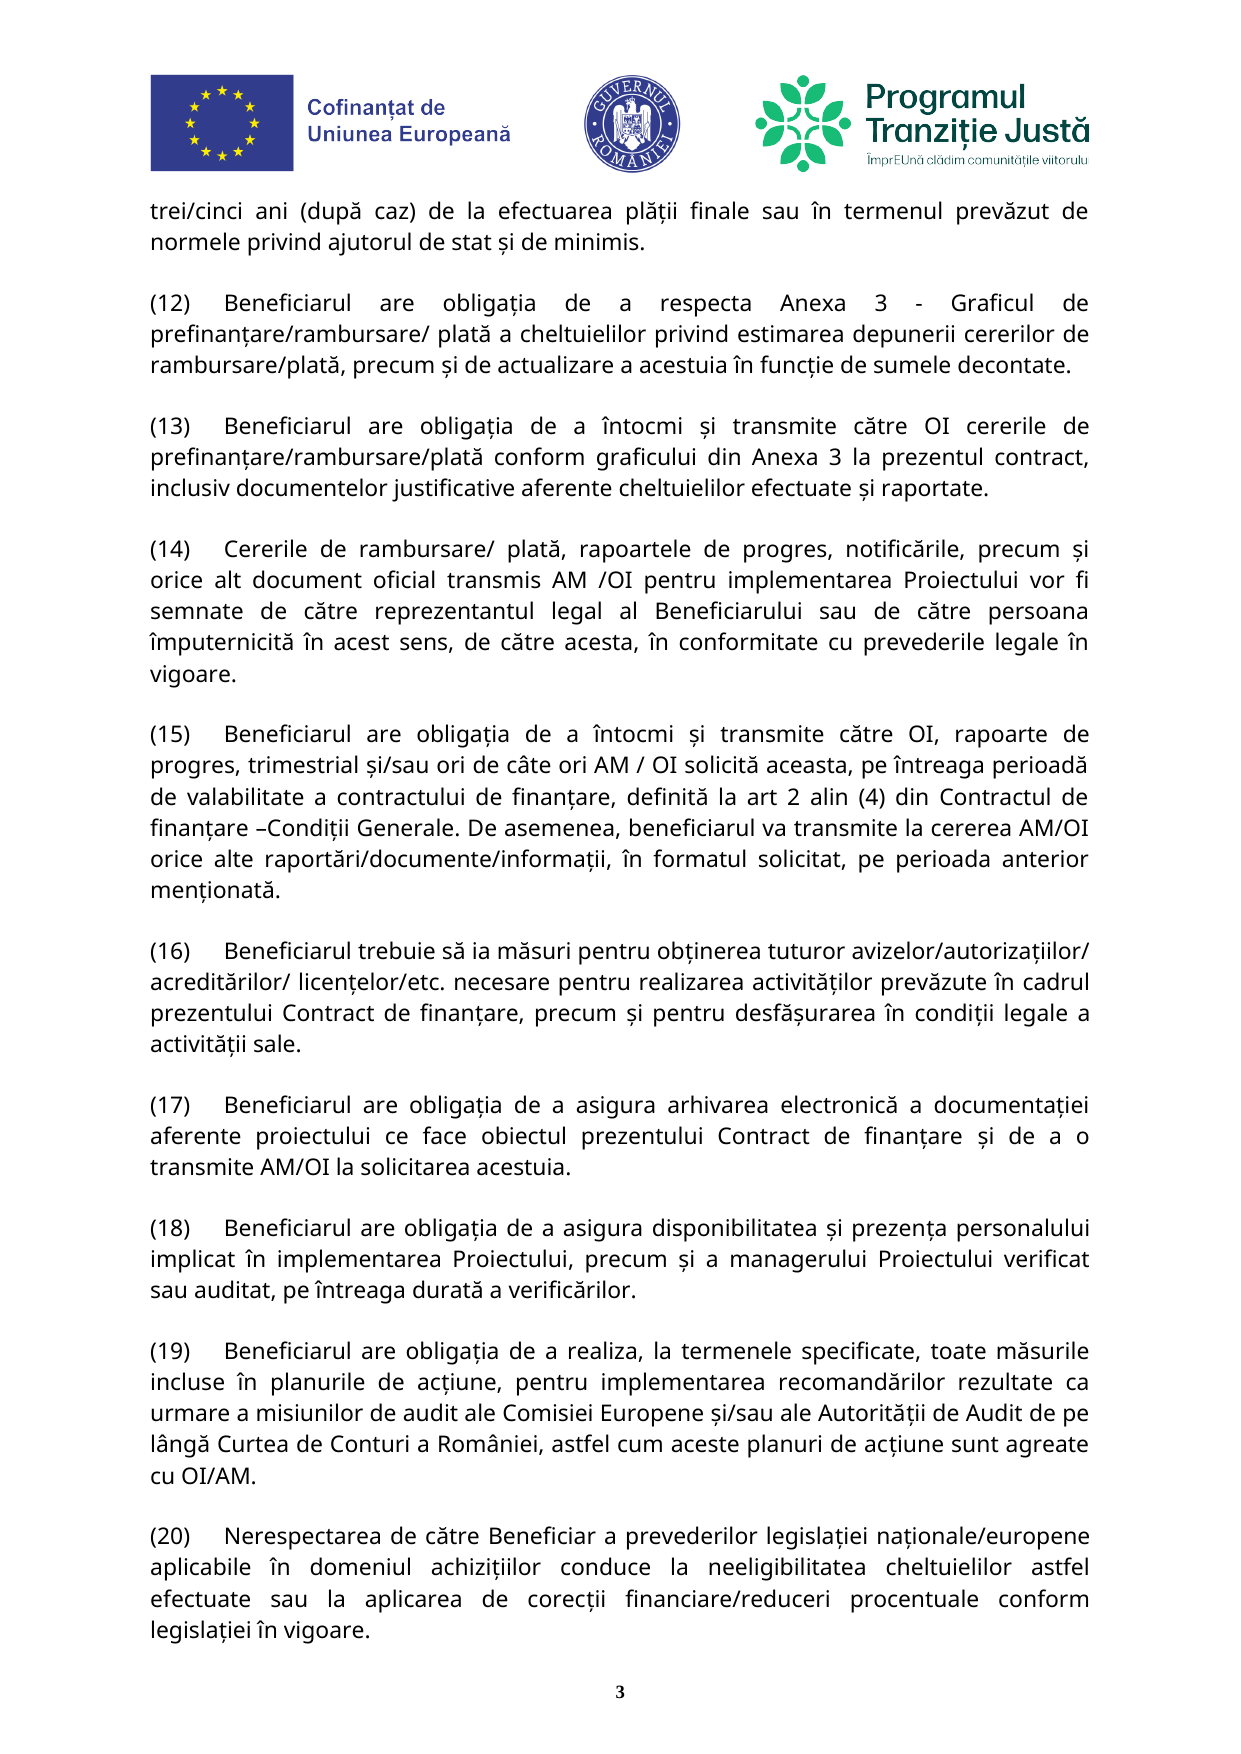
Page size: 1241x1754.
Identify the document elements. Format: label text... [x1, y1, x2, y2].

text (17) Beneficiarul are obligația de a asigura arhivarea electronică a documentației aferente proiectului ce face obiectul prezentului Contract de finanțare și de a o transmite AM/OI la solicitarea acestuia. [150, 1089, 1090, 1182]
text (12) Beneficiarul are obligaţia de a respecta Anexa 3 - Graficul de prefinanțare/rambursare/ plată a cheltuielilor privind estimarea depunerii cererilor de rambursare/plată, precum și de actualizare a acestuia în funcție de sumele decontate. [150, 287, 1090, 380]
text (16) Beneficiarul trebuie să ia măsuri pentru obţinerea tuturor avizelor/autorizaţiilor/ acreditărilor/ licenţelor/etc. necesare pentru realizarea activităţilor prevăzute în cadrul prezentului Contract de finanţare, precum şi pentru desfăşurarea în condiţii legale a activităţii sale. [150, 934, 1090, 1059]
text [150, 195, 1090, 257]
text (14) Cererile de rambursare/ plată, rapoartele de progres, notificările, precum şi orice alt document oficial transmis AM /OI pentru implementarea Proiectului vor fi semnate de către reprezentantul legal al Beneficiarului sau de către persoana împuternicită în acest sens, de către acesta, în conformitate cu prevederile legale în vigoare. [150, 532, 1090, 689]
text (15) Beneficiarul are obligaţia de a întocmi şi transmite către OI, rapoarte de progres, trimestrial şi/sau ori de câte ori AM / OI solicită aceasta, pe întreaga perioadă de valabilitate a contractului de finanțare, definită la art 2 alin (4) din Contractul de finanțare –Condiții Generale. De asemenea, beneficiarul va transmite la cererea AM/OI orice alte raportări/documente/informații, în formatul solicitat, pe perioada anterior menționată. [150, 718, 1090, 905]
text (19) Beneficiarul are obligaţia de a realiza, la termenele specificate, toate măsurile incluse în planurile de acţiune, pentru implementarea recomandărilor rezultate ca urmare a misiunilor de audit ale Comisiei Europene şi/sau ale Autorităţii de Audit de pe lângă Curtea de Conturi a României, astfel cum aceste planuri de acţiune sunt agreate cu OI/AM. [150, 1334, 1090, 1491]
text (13) Beneficiarul are obligaţia de a întocmi şi transmite către OI cererile de prefinanțare/rambursare/plată conform graficului din Anexa 3 la prezentul contract, inclusiv documentelor justificative aferente cheltuielilor efectuate și raportate. [150, 409, 1090, 503]
text (20) Nerespectarea de către Beneficiar a prevederilor legislaţiei naţionale/europene aplicabile în domeniul achiziţiilor conduce la neeligibilitatea cheltuielilor astfel efectuate sau la aplicarea de corecţii financiare/reduceri procentuale conform legislaţiei în vigoare. [150, 1520, 1090, 1645]
text (18) Beneficiarul are obligaţia de a asigura disponibilitatea şi prezenţa personalului implicat în implementarea Proiectului, precum şi a managerului Proiectului verificat sau auditat, pe întreaga durată a verificărilor. [150, 1212, 1090, 1305]
